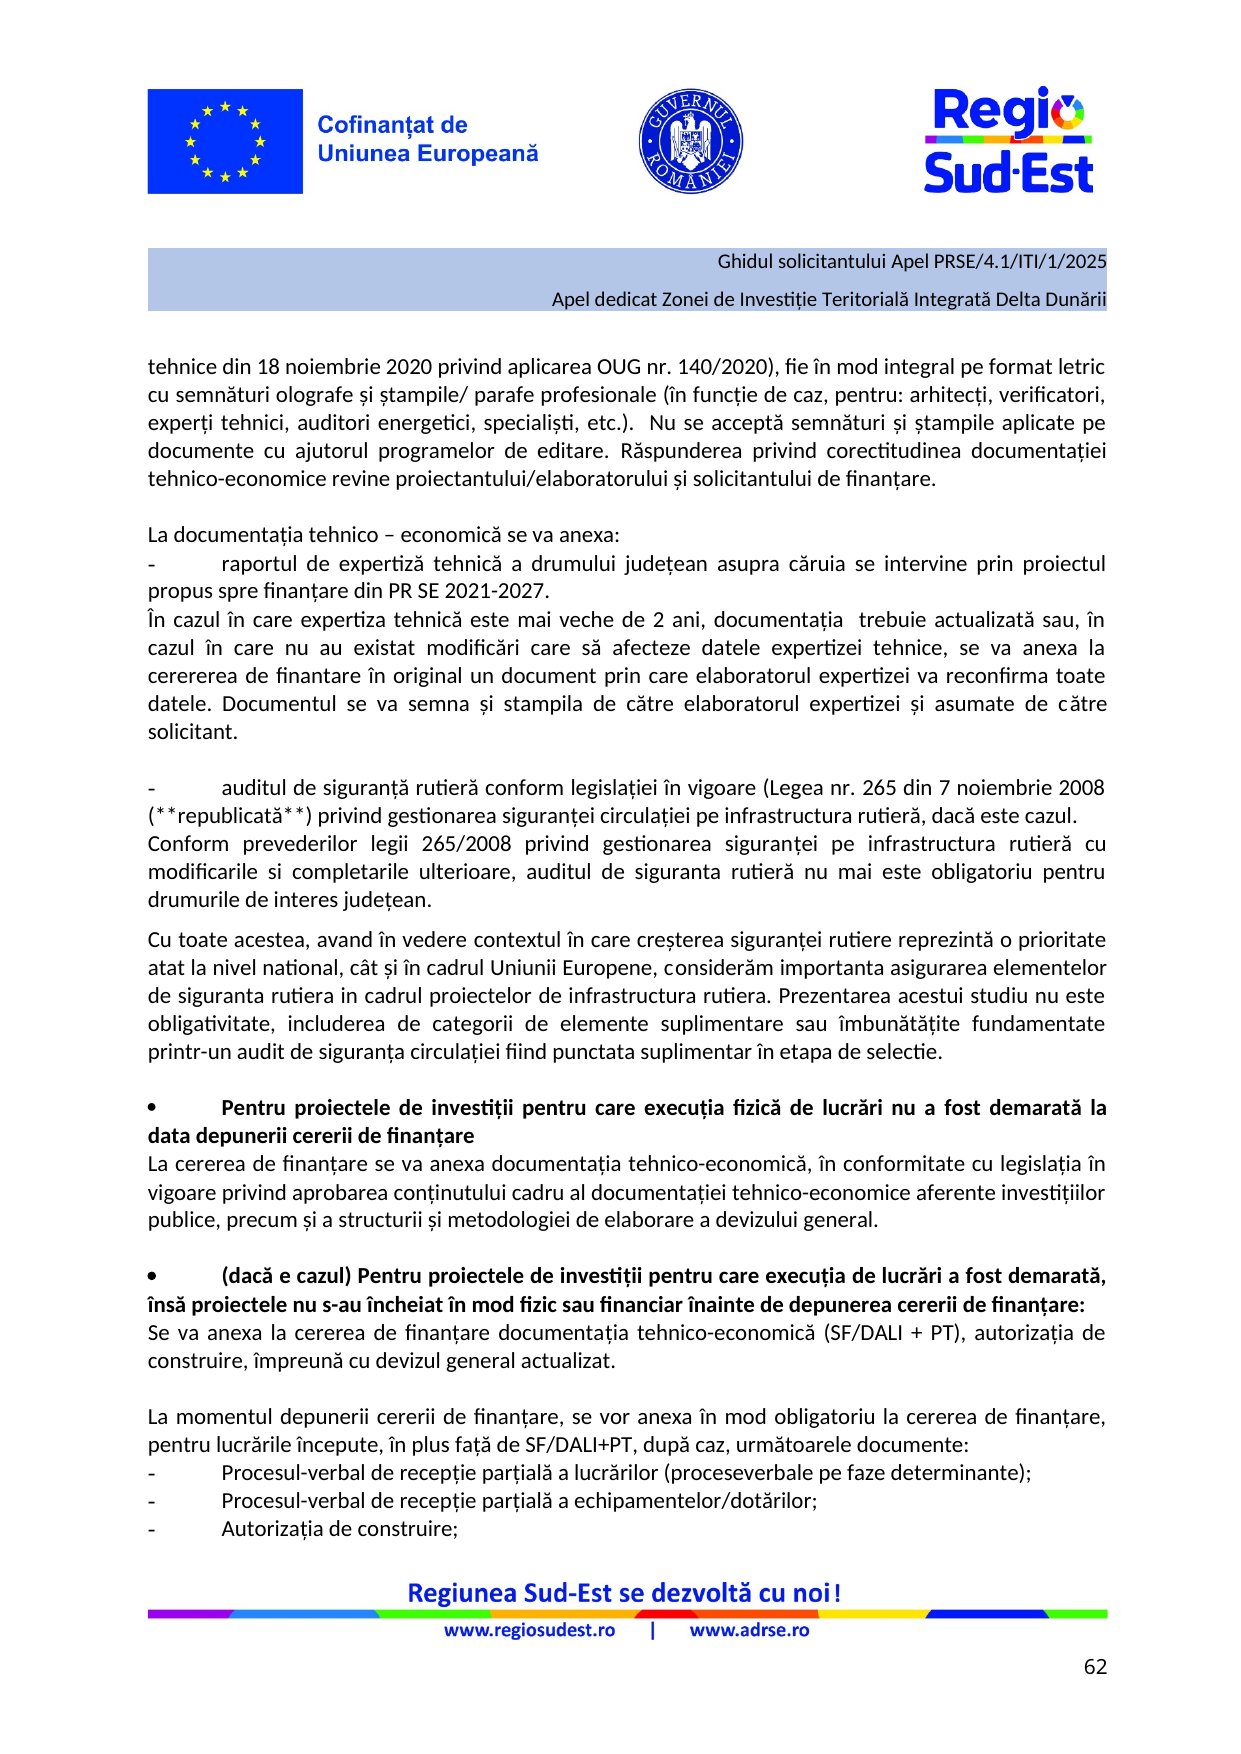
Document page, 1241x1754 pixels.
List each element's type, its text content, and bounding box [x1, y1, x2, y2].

list Procesul-verbal de recepţie parţială a echipamentelor/dotărilor; [148, 1486, 1107, 1514]
list auditul de siguranță rutieră conform legislației în vigoare (Legea nr. 265 din 7 noiembrie 2008 (**republicată**) privind gestionarea siguranţei circulaţiei pe infrastructura rutieră, dacă este cazul. [148, 773, 1107, 829]
text La momentul depunerii cererii de finanțare, se vor anexa în mod obligatoriu la cererea de finanțare, pentru lucrările începute, în plus față de SF/DALI+PT, după caz, următoarele documente: [148, 1402, 1107, 1458]
list Pentru proiectele de investiţii pentru care execuţia fizică de lucrări nu a fost demarată la data depunerii cererii de finanţare [148, 1093, 1107, 1149]
list Autorizaţia de construire; [148, 1514, 1107, 1542]
text La cererea de finanțare se va anexa documentația tehnico-economică, în conformitate cu legislația în vigoare privind aprobarea conținutului cadru al documentației tehnico-economice aferente investițiilor publice, precum și a structurii și metodologiei de elaborare a devizului general. [148, 1149, 1107, 1234]
picture [147, 1582, 1108, 1640]
text Conform prevederilor legii 265/2008 privind gestionarea siguranţei pe infrastructura rutieră cu modificarile si completarile ulterioare, auditul de siguranta rutieră nu mai este obligatoriu pentru drumurile de interes județean. [148, 829, 1107, 913]
list raportul de expertiză tehnică a drumului județean asupra căruia se intervine prin proiectul propus spre finanțare din PR SE 2021-2027. [148, 549, 1107, 605]
picture [147, 86, 1093, 195]
text La documentația tehnico – economică se va anexa: [148, 521, 1107, 549]
text Se va anexa la cererea de finanțare documentaţia tehnico-economică (SF/DALI + PT), autorizația de construire, împreună cu devizul general actualizat. [148, 1318, 1107, 1374]
text Cu toate acestea, avand în vedere contextul în care creșterea siguranței rutiere reprezintă o prioritate atat la nivel national, cât și în cadrul Uniunii Europene, considerăm importanta asigurarea elementelor de siguranta rutiera in cadrul proiectelor de infrastructura rutiera. Prezentarea acestui studiu nu este obligativitate, includerea de categorii de elemente suplimentare sau îmbunătățite fundamentate printr-un audit de siguranța circulației fiind punctata suplimentar în etapa de selectie. [148, 925, 1107, 1066]
list Procesul-verbal de recepţie parţială a lucrărilor (proceseverbale pe faze determinante); [148, 1458, 1107, 1486]
list (dacă e cazul) Pentru proiectele de investiţii pentru care execuţia de lucrări a fost demarată, însă proiectele nu s-au încheiat în mod fizic sau financiar înainte de depunerea cererii de finanțare: [148, 1262, 1107, 1318]
text În cazul în care expertiza tehnică este mai veche de 2 ani, documentația trebuie actualizată sau, în cazul în care nu au existat modificări care să afecteze datele expertizei tehnice, se va anexa la cerererea de finantare în original un document prin care elaboratorul expertizei va reconfirma toate datele. Documentul se va semna și stampila de către elaboratorul expertizei și asumate de către solicitant. [148, 605, 1107, 745]
